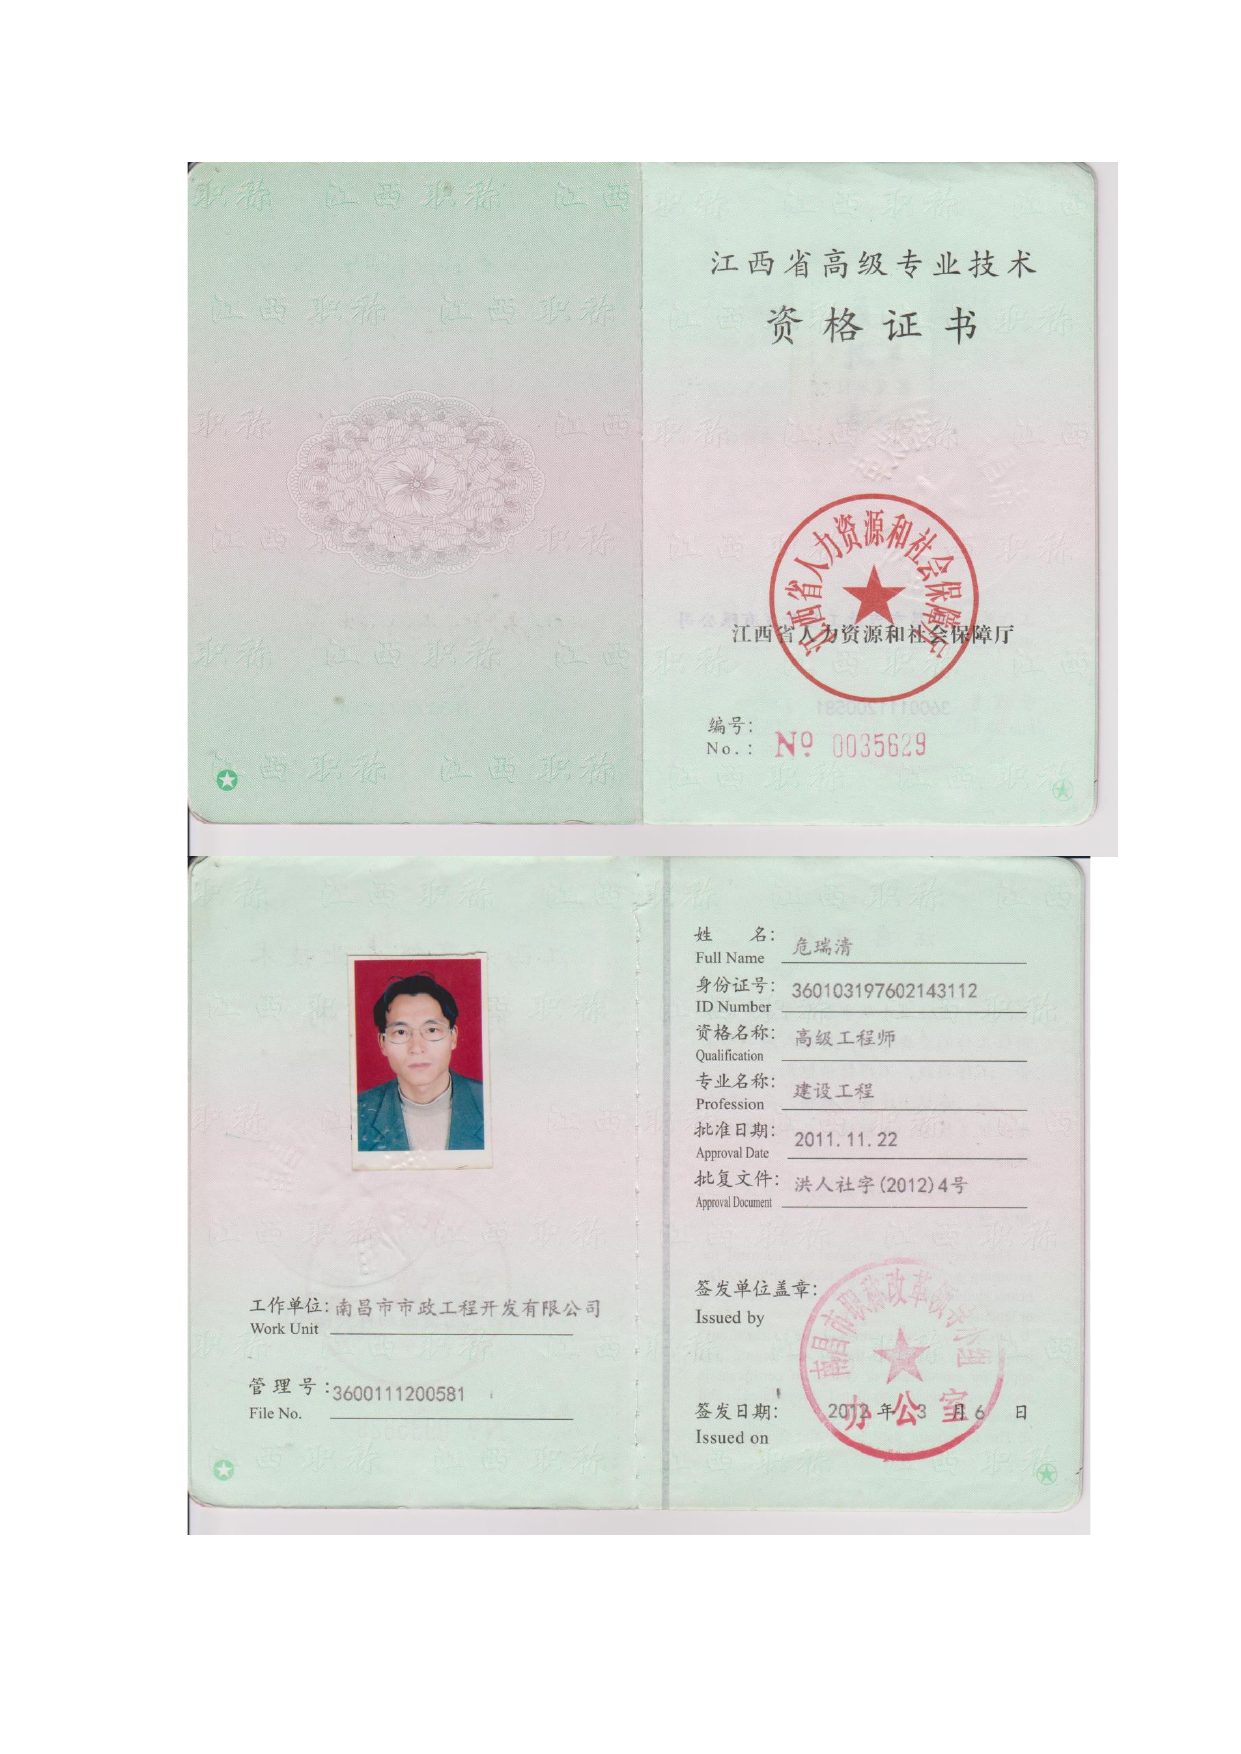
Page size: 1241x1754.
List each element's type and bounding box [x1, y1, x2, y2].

picture [187, 162, 1118, 1535]
